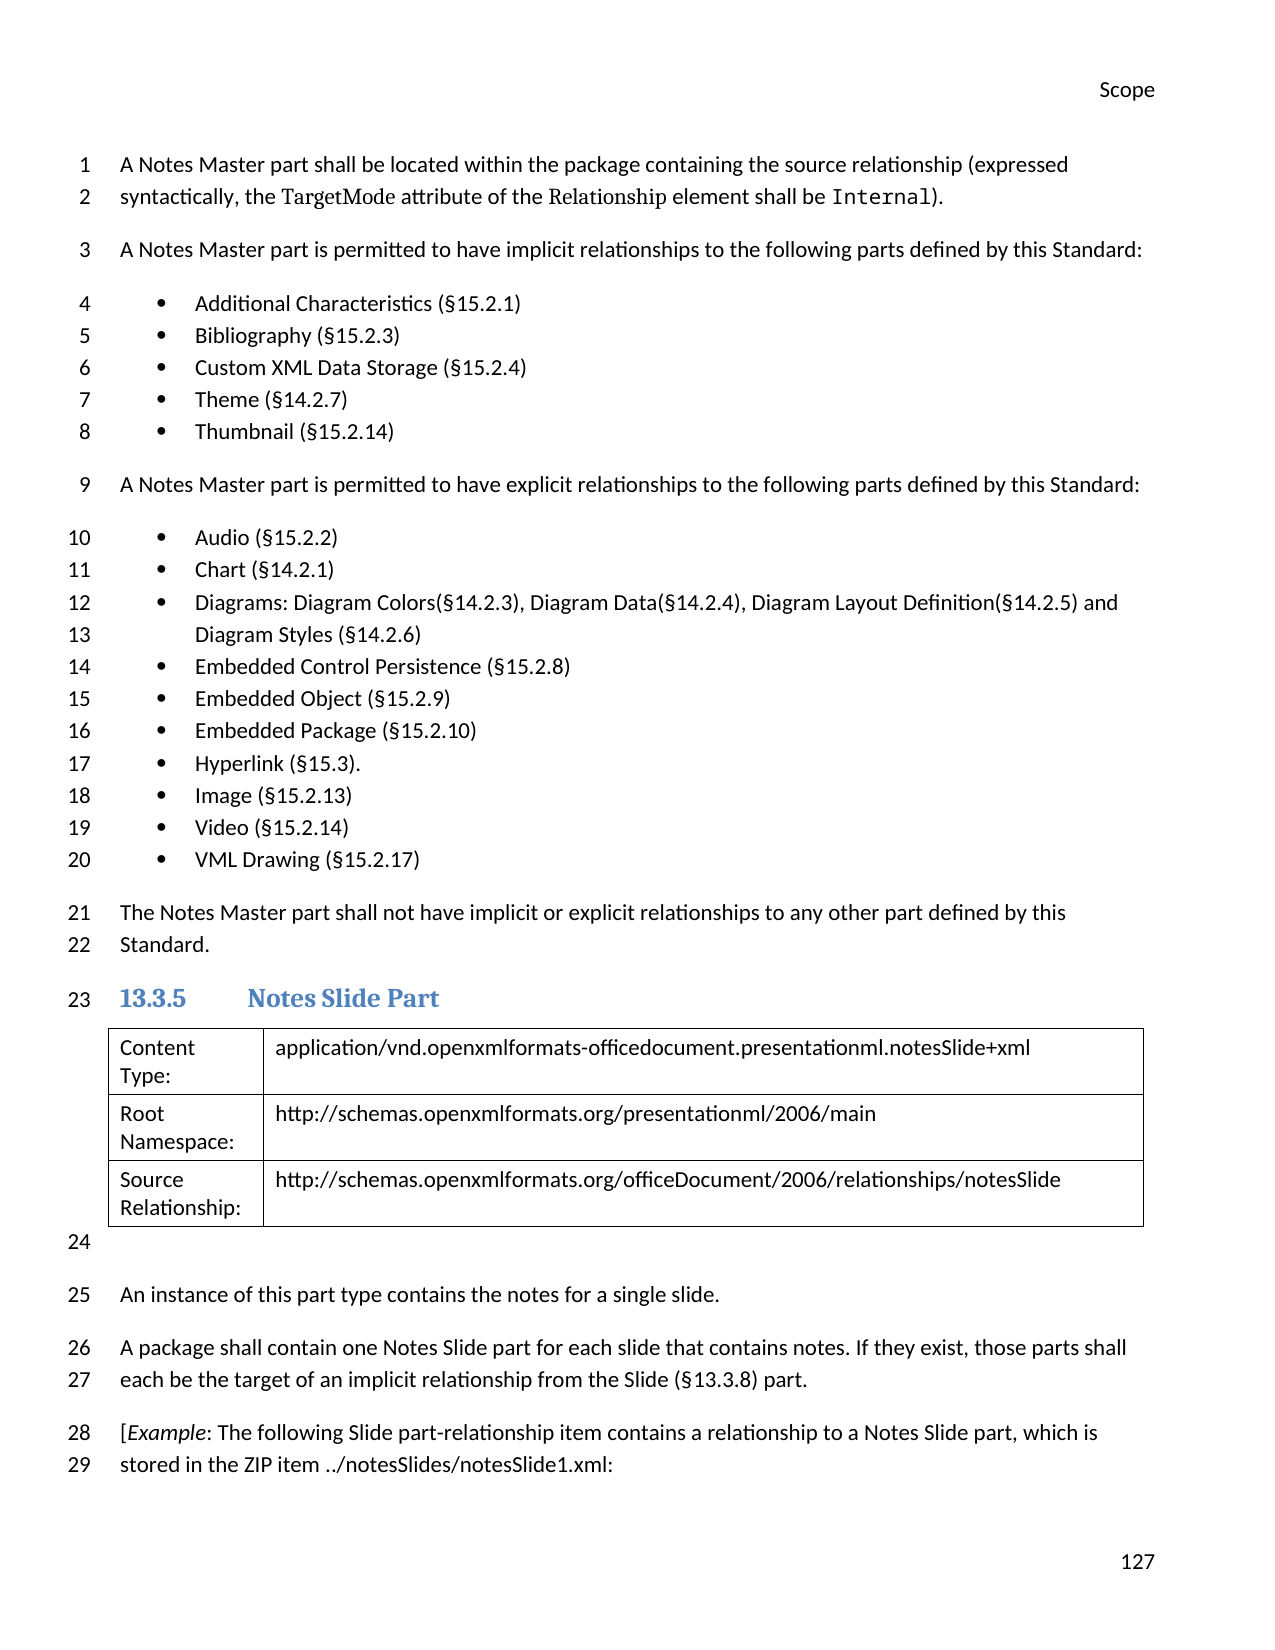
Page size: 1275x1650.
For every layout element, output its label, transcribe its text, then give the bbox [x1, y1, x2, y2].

text A Notes Master part is permitted to have explicit relationships to the following parts defined by this Standard: [120, 470, 1155, 498]
text The Notes Master part shall not have implicit or explicit relationships to any other part defined by this Standard. [120, 898, 1155, 958]
list Diagrams: Diagram Colors(§14.2.3), Diagram Data(§14.2.4), Diagram Layout Definition(§14.2.5) and Diagram Styles (§14.2.6) [157, 588, 1155, 648]
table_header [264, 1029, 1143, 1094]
text A Notes Master part shall be located within the package containing the source relationship (expressed syntactically, the TargetMode attribute of the Relationship element shall be Internal). [120, 150, 1155, 211]
list Custom XML Data Storage (§15.2.4) [157, 353, 1155, 381]
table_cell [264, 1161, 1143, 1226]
text A Notes Master part is permitted to have implicit relationships to the following parts defined by this Standard: [120, 236, 1155, 264]
list Embedded Control Persistence (§15.2.8) [157, 652, 1155, 680]
list Hyperlink (§15.3). [157, 749, 1155, 777]
text A package shall contain one Notes Slide part for each slide that contains notes. If they exist, those parts shall each be the target of an implicit relationship from the Slide (§13.3.8) part. [120, 1333, 1155, 1393]
list Image (§15.2.13) [157, 781, 1155, 809]
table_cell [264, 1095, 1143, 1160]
list Additional Characteristics (§15.2.1) [157, 289, 1155, 317]
text An instance of this part type contains the notes for a single slide. [120, 1280, 1155, 1308]
list Thumbnail (§15.2.14) [157, 417, 1155, 445]
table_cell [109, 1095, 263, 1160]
list VML Drawing (§15.2.17) [157, 845, 1155, 873]
list Audio (§15.2.2) [157, 523, 1155, 551]
list Embedded Package (§15.2.10) [157, 717, 1155, 744]
list Theme (§14.2.7) [157, 385, 1155, 413]
list Embedded Object (§15.2.9) [157, 684, 1155, 712]
subtitle Notes Slide Part [120, 983, 1155, 1015]
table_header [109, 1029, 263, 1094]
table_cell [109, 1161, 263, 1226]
text [Example: The following Slide part-relationship item contains a relationship to a Notes Slide part, which is stored in the ZIP item ../notesSlides/notesSlide1.xml: [120, 1418, 1155, 1478]
list Chart (§14.2.1) [157, 556, 1155, 584]
list Bibliography (§15.2.3) [157, 321, 1155, 349]
list Video (§15.2.14) [157, 813, 1155, 841]
